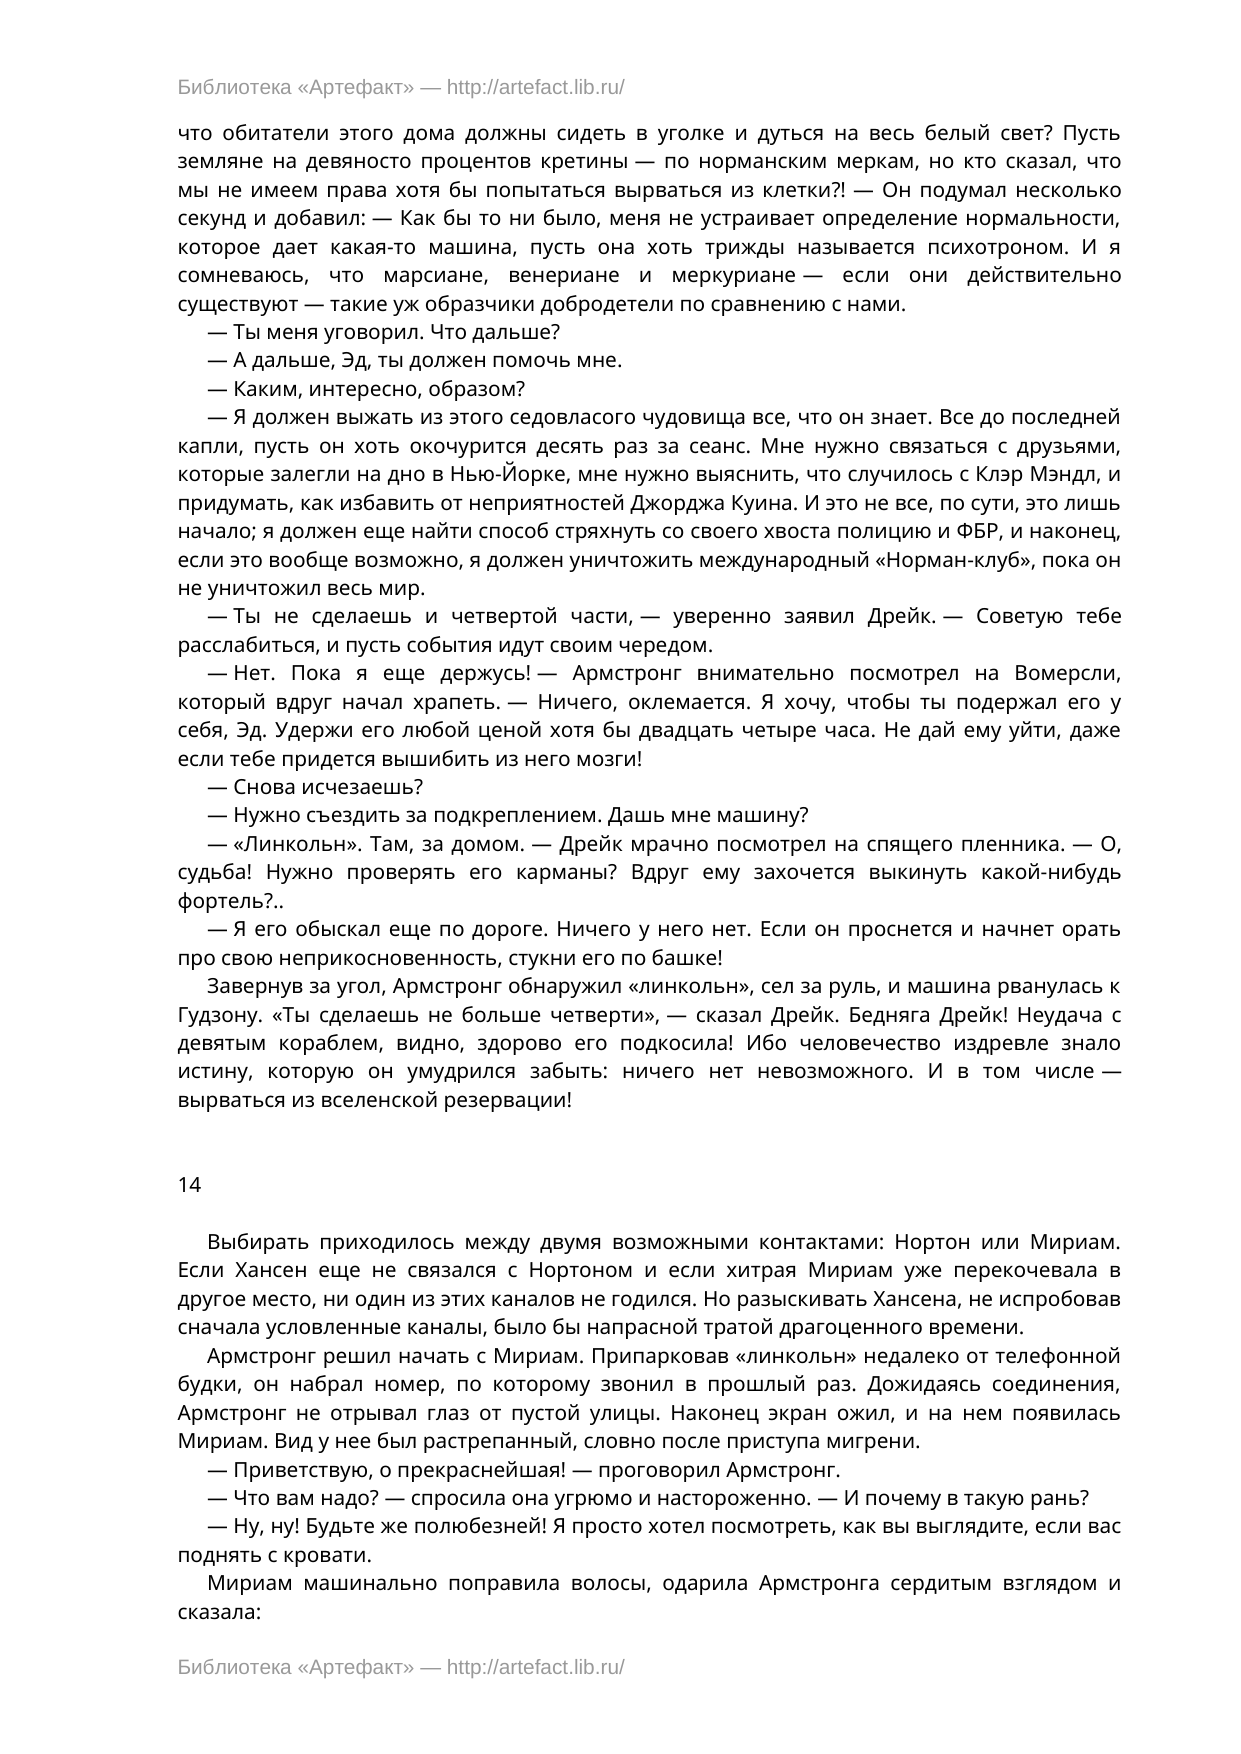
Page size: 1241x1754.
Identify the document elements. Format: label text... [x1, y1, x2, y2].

text — «Линкольн». Там, за домом. — Дрейк мрачно посмотрел на спящего пленника. — О, судьба! Нужно проверять его карманы? Вдруг ему захочется выкинуть какой-нибудь фортель?.. [177, 829, 1122, 914]
text — Приветствую, о прекраснейшая! — проговорил Армстронг. [177, 1455, 1122, 1483]
text — Нет. Пока я еще держусь! — Армстронг внимательно посмотрел на Вомерсли, который вдруг начал храпеть. — Ничего, оклемается. Я хочу, чтобы ты подержал его у себя, Эд. Удержи его любой ценой хотя бы двадцать четыре часа. Не дай ему уйти, даже если тебе придется вышибить из него мозги! [177, 658, 1122, 772]
text — А дальше, Эд, ты должен помочь мне. [177, 346, 1122, 374]
text — Я его обыскал еще по дороге. Ничего у него нет. Если он проснется и начнет орать про свою неприкосновенность, стукни его по башке! [177, 914, 1122, 971]
text — Каким, интересно, образом? [177, 374, 1122, 402]
text 14 [177, 1170, 1122, 1199]
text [177, 118, 1122, 317]
text Выбирать приходилось между двумя возможными контактами: Нортон или Мириам. Если Хансен еще не связался с Нортоном и если хитрая Мириам уже перекочевала в другое место, ни один из этих каналов не годился. Но разыскивать Хансена, не испробовав сначала условленные каналы, было бы напрасной тратой драгоценного времени. [177, 1227, 1122, 1341]
text — Ну, ну! Будьте же полюбезней! Я просто хотел посмотреть, как вы выглядите, если вас поднять с кровати. [177, 1512, 1122, 1568]
text — Снова исчезаешь? [177, 772, 1122, 801]
text — Ты меня уговорил. Что дальше? [177, 317, 1122, 346]
text — Ты не сделаешь и четвертой части, — уверенно заявил Дрейк. — Советую тебе расслабиться, и пусть события идут своим чередом. [177, 602, 1122, 658]
text Армстронг решил начать с Мириам. Припарковав «линкольн» недалеко от телефонной будки, он набрал номер, по которому звонил в прошлый раз. Дожидаясь соединения, Армстронг не отрывал глаз от пустой улицы. Наконец экран ожил, и на нем появилась Мириам. Вид у нее был растрепанный, словно после приступа мигрени. [177, 1341, 1122, 1455]
text Мириам машинально поправила волосы, одарила Армстронга сердитым взглядом и сказала: [177, 1568, 1122, 1625]
text — Я должен выжать из этого седовласого чудовища все, что он знает. Все до последней капли, пусть он хоть окочурится десять раз за сеанс. Мне нужно связаться с друзьями, которые залегли на дно в Нью-Йорке, мне нужно выяснить, что случилось с Клэр Мэндл, и придумать, как избавить от неприятностей Джорджа Куина. И это не все, по сути, это лишь начало; я должен еще найти способ стряхнуть со своего хвоста полицию и ФБР, и наконец, если это вообще возможно, я должен уничтожить международный «Норман-клуб», пока он не уничтожил весь мир. [177, 402, 1122, 602]
text — Нужно съездить за подкреплением. Дашь мне машину? [177, 801, 1122, 829]
text — Что вам надо? — спросила она угрюмо и настороженно. — И почему в такую рань? [177, 1483, 1122, 1512]
text Завернув за угол, Армстронг обнаружил «линкольн», сел за руль, и машина рванулась к Гудзону. «Ты сделаешь не больше четверти», — сказал Дрейк. Бедняга Дрейк! Неудача с девятым кораблем, видно, здорово его подкосила! Ибо человечество издревле знало истину, которую он умудрился забыть: ничего нет невозможного. И в том числе — вырваться из вселенской резервации! [177, 971, 1122, 1113]
